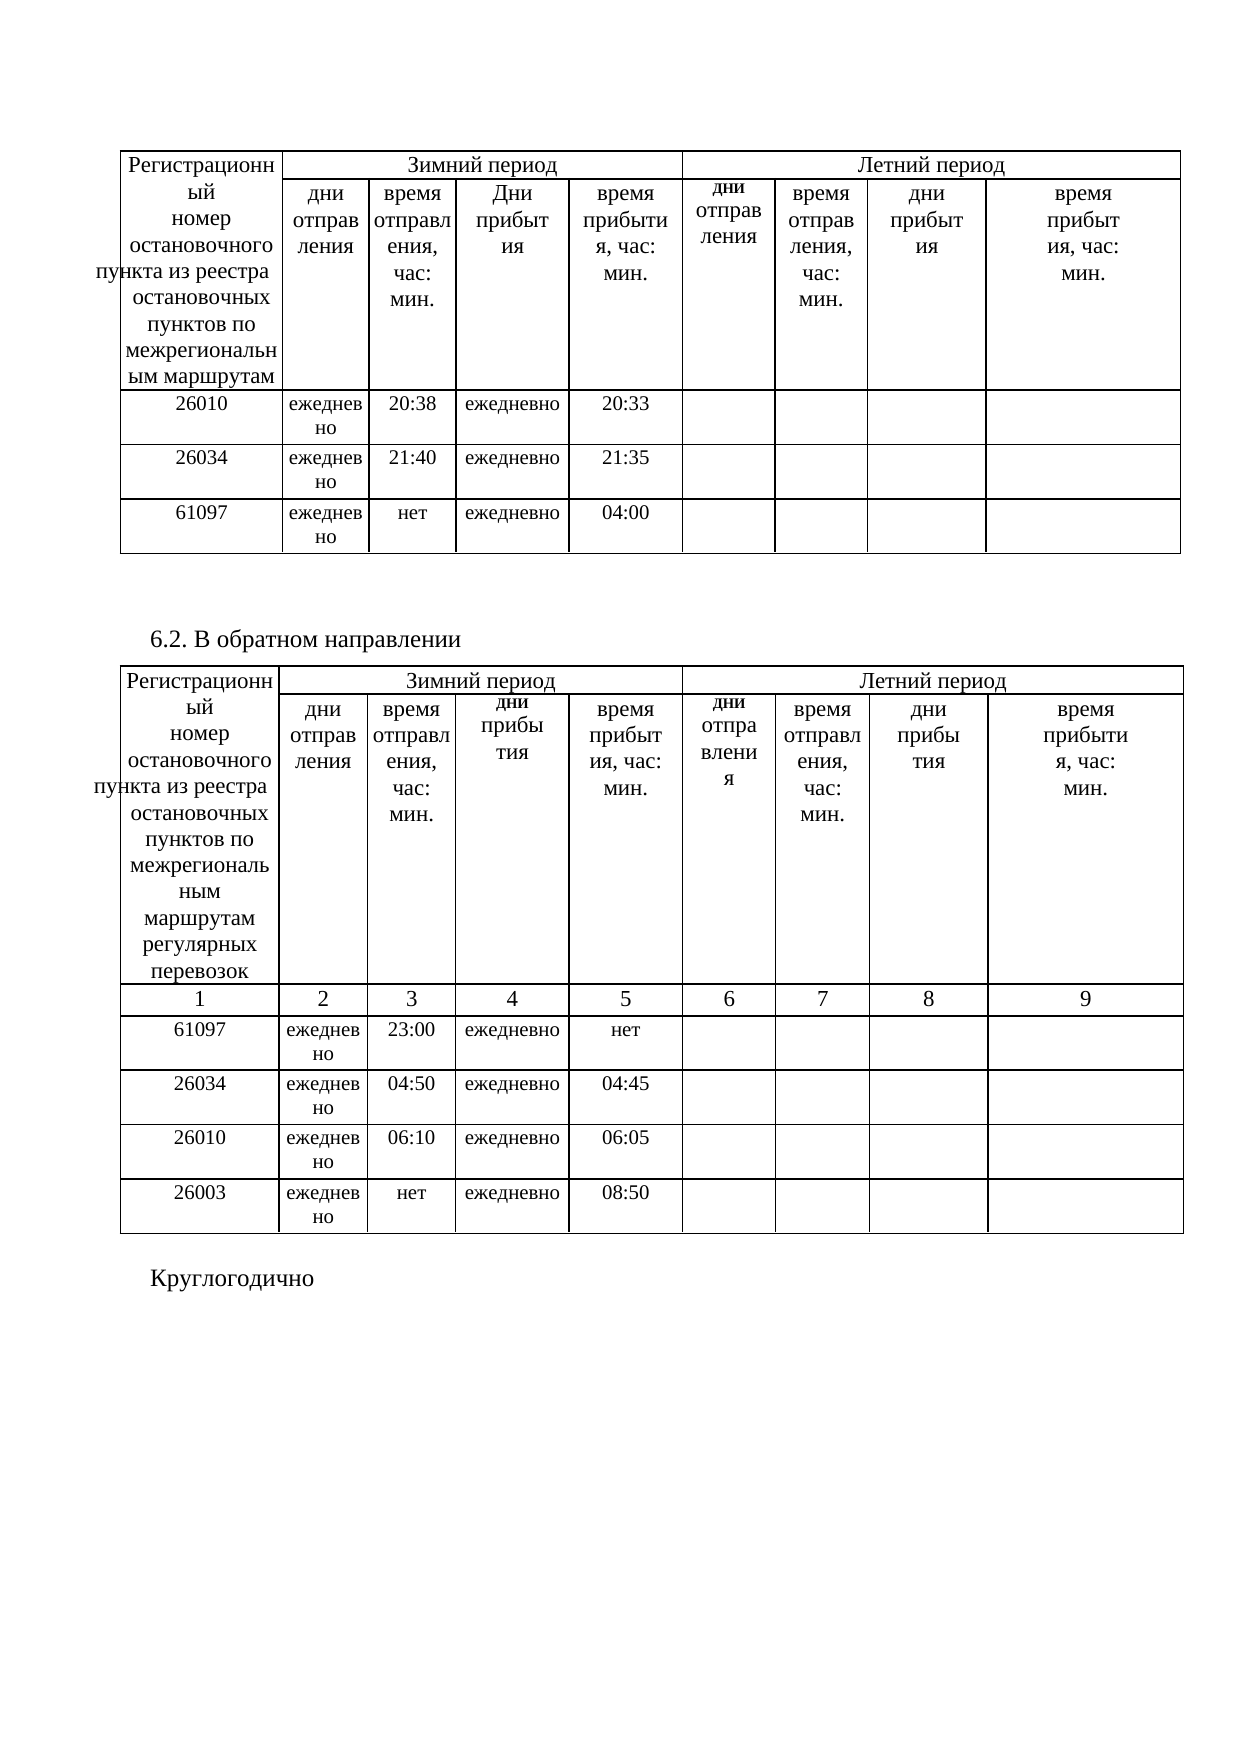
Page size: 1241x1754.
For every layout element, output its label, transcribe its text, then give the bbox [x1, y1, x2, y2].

table_header Регистрационный номер остановочного пункта из реестра остановочных пунктов по межрегиональным маршрутам регулярных перевозок [121, 667, 278, 983]
table_cell время отправл ения, час: мин. [368, 695, 455, 983]
table_cell нет [370, 500, 455, 552]
table_cell ежедневно [457, 500, 568, 552]
table_cell ежедневно [280, 1017, 367, 1069]
table_cell ежедневно [456, 1180, 568, 1232]
table_cell ежедневно [280, 1180, 367, 1232]
table_cell ежедневно [457, 445, 568, 498]
table_cell [683, 1071, 775, 1124]
table_cell 04:50 [368, 1071, 455, 1124]
table_cell 4 [456, 985, 568, 1015]
table_cell 26003 [121, 1180, 278, 1232]
table_cell 26034 [121, 445, 282, 498]
table_cell 61097 [121, 500, 282, 552]
table_cell [987, 445, 1180, 498]
table_cell 26010 [121, 1125, 278, 1178]
table_cell дни отправ ления [283, 180, 368, 389]
text 6.2. В обратном направлении [150, 624, 1090, 653]
table_header Летний период [683, 667, 1183, 693]
table_cell дни прибыт ия [868, 180, 985, 389]
table_cell 06:05 [570, 1125, 682, 1178]
table_cell [683, 1125, 775, 1178]
table_cell [989, 1180, 1183, 1232]
table_cell [870, 1125, 987, 1178]
table_cell [868, 391, 985, 444]
table_cell [683, 500, 774, 552]
table_cell ежедневно [456, 1071, 568, 1124]
table_cell ДНИ прибы тия [456, 695, 568, 983]
table_cell [683, 391, 774, 444]
table_cell [776, 1180, 869, 1232]
table_header Зимний период [280, 667, 682, 693]
table_cell [870, 1180, 987, 1232]
table_cell 6 [683, 985, 775, 1015]
table_cell [683, 445, 774, 498]
table_cell 26010 [121, 391, 282, 444]
table_cell [989, 1017, 1183, 1069]
table_cell ДНИ отпра влени я [683, 695, 775, 983]
table_cell [868, 500, 985, 552]
table_cell 06:10 [368, 1125, 455, 1178]
table_cell 21:35 [570, 445, 682, 498]
table_cell 21:40 [370, 445, 455, 498]
table_cell дни прибы тия [870, 695, 987, 983]
table_cell время отправл ения, час: мин. [370, 180, 455, 389]
table_cell нет [570, 1017, 682, 1069]
table_cell [868, 445, 985, 498]
table_cell 9 [989, 985, 1183, 1015]
table_cell [683, 1180, 775, 1232]
table_cell ежедневно [457, 391, 568, 444]
table_cell 20:38 [370, 391, 455, 444]
table_cell время прибыти я, час: мин. [570, 180, 682, 389]
table_cell [987, 391, 1180, 444]
table_cell ежедневно [456, 1125, 568, 1178]
table_cell 7 [776, 985, 869, 1015]
table_header Летний период [683, 152, 1180, 178]
table_cell 61097 [121, 1017, 278, 1069]
table_cell [776, 1071, 869, 1124]
table_cell время отправл ения, час: мин. [776, 695, 869, 983]
table_cell ДНИ отправ ления [683, 180, 774, 389]
table_cell 26034 [121, 1071, 278, 1124]
table_cell [987, 500, 1180, 552]
table_cell [776, 445, 867, 498]
table_cell Дни прибыт ия [457, 180, 568, 389]
table_cell ежедневно [280, 1125, 367, 1178]
table_cell [776, 500, 867, 552]
table_cell 3 [368, 985, 455, 1015]
table_cell ежедневно [283, 445, 368, 498]
table_cell 8 [870, 985, 987, 1015]
table_cell 04:45 [570, 1071, 682, 1124]
table_cell ежедневно [280, 1071, 367, 1124]
table_cell [683, 1017, 775, 1069]
table_cell [989, 1125, 1183, 1178]
table_cell 23:00 [368, 1017, 455, 1069]
table_cell 5 [570, 985, 682, 1015]
table_cell 1 [121, 985, 278, 1015]
text Круглогодично [150, 1263, 1090, 1291]
table_header Зимний период [283, 152, 682, 178]
table_cell 04:00 [570, 500, 682, 552]
table_cell [989, 1071, 1183, 1124]
table_cell 08:50 [570, 1180, 682, 1232]
table_cell время прибыти я, час: мин. [989, 695, 1183, 983]
table_cell 2 [280, 985, 367, 1015]
table_cell ежедневно [283, 391, 368, 444]
table_cell [870, 1017, 987, 1069]
table_cell 20:33 [570, 391, 682, 444]
table_cell [776, 391, 867, 444]
table_cell дни отправ ления [280, 695, 367, 983]
table_cell ежедневно [283, 500, 368, 552]
table_cell нет [368, 1180, 455, 1232]
table_cell [870, 1071, 987, 1124]
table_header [121, 152, 282, 389]
table_cell [776, 1125, 869, 1178]
table_cell время прибыт ия, час: мин. [570, 695, 682, 983]
table_cell [776, 1017, 869, 1069]
table_cell ежедневно [456, 1017, 568, 1069]
table_cell время прибыт ия, час: мин. [987, 180, 1180, 389]
table_cell время отправ ления, час: мин. [776, 180, 867, 389]
